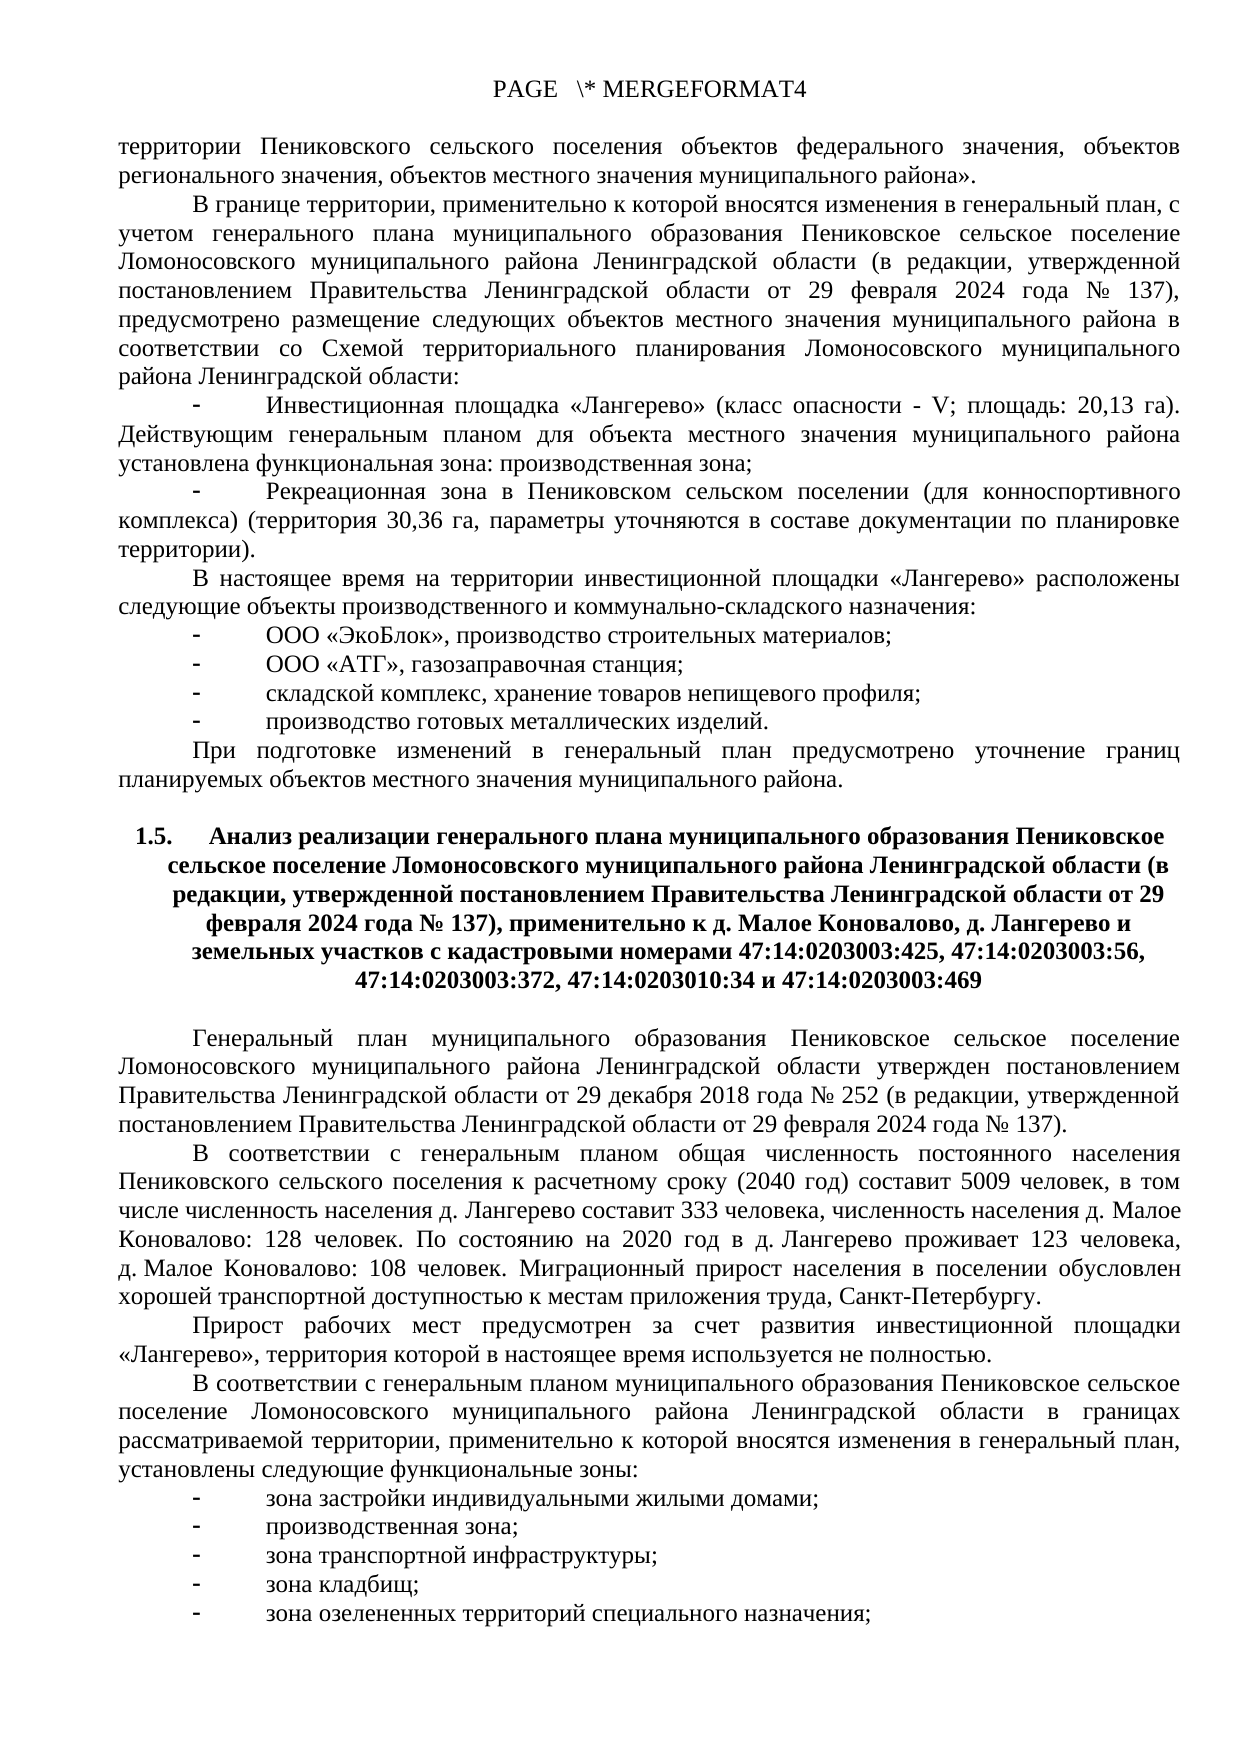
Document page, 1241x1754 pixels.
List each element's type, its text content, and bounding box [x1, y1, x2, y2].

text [118, 131, 1181, 189]
list зона озелененных территорий специального назначения; [118, 1598, 1181, 1626]
list зона транспортной инфраструктуры; [118, 1540, 1181, 1569]
text Генеральный план муниципального образования Пениковское сельское поселение Ломоносовского муниципального района Ленинградской области утвержден постановлением Правительства Ленинградской области от 29 декабря 2018 года № 252 (в редакции, утвержденной постановлением Правительства Ленинградской области от 29 февраля 2024 года № 137). [118, 1023, 1181, 1138]
list Инвестиционная площадка «Лангерево» (класс опасности - V; площадь: 20,13 га). Действующим генеральным планом для объекта местного значения муниципального района установлена функциональная зона: производственная зона; [118, 390, 1181, 476]
text В настоящее время на территории инвестиционной площадки «Лангерево» расположены следующие объекты производственного и коммунально-складского назначения: [118, 563, 1181, 620]
list зона застройки индивидуальными жилыми домами; [118, 1483, 1181, 1511]
list ООО «ЭкоБлок», производство строительных материалов; [118, 620, 1181, 649]
text Прирост рабочих мест предусмотрен за счет развития инвестиционной площадки «Лангерево», территория которой в настоящее время используется не полностью. [118, 1310, 1181, 1368]
text В границе территории, применительно к которой вносятся изменения в генеральный план, с учетом генерального плана муниципального образования Пениковское сельское поселение Ломоносовского муниципального района Ленинградской области (в редакции, утвержденной постановлением Правительства Ленинградской области от 29 февраля 2024 года № 137), предусмотрено размещение следующих объектов местного значения муниципального района в соответствии со Схемой территориального планирования Ломоносовского муниципального района Ленинградской области: [118, 189, 1181, 390]
list ООО «АТГ», газозаправочная станция; [118, 649, 1181, 678]
list складской комплекс, хранение товаров непищевого профиля; [118, 678, 1181, 706]
list зона кладбищ; [118, 1569, 1181, 1598]
text В соответствии с генеральным планом муниципального образования Пениковское сельское поселение Ломоносовского муниципального района Ленинградской области в границах рассматриваемой территории, применительно к которой вносятся изменения в генеральный план, установлены следующие функциональные зоны: [118, 1368, 1181, 1483]
list производственная зона; [118, 1511, 1181, 1540]
text При подготовке изменений в генеральный план предусмотрено уточнение границ планируемых объектов местного значения муниципального района. [118, 735, 1181, 793]
text В соответствии с генеральным планом общая численность постоянного населения Пениковского сельского поселения к расчетному сроку (2040 год) составит 5009 человек, в том числе численность населения д. Лангерево составит 333 человека, численность населения д. Малое Коновалово: 128 человек. По состоянию на 2020 год в д. Лангерево проживает 123 человека, д. Малое Коновалово: 108 человек. Миграционный прирост населения в поселении обусловлен хорошей транспортной доступностью к местам приложения труда, Санкт-Петербургу. [118, 1138, 1181, 1310]
subtitle Анализ реализации генерального плана муниципального образования Пениковское сельское поселение Ломоносовского муниципального района Ленинградской области (в редакции, утвержденной постановлением Правительства Ленинградской области от 29 февраля 2024 года № 137), применительно к д. Малое Коновалово, д. Лангерево и земельных участков с кадастровыми номерами 47:14:0203003:425, 47:14:0203003:56, 47:14:0203003:372, 47:14:0203010:34 и 47:14:0203003:469 [118, 821, 1181, 994]
list Рекреационная зона в Пениковском сельском поселении (для конноспортивного комплекса) (территория 30,36 га, параметры уточняются в составе документации по планировке территории). [118, 476, 1181, 563]
list производство готовых металлических изделий. [118, 706, 1181, 735]
